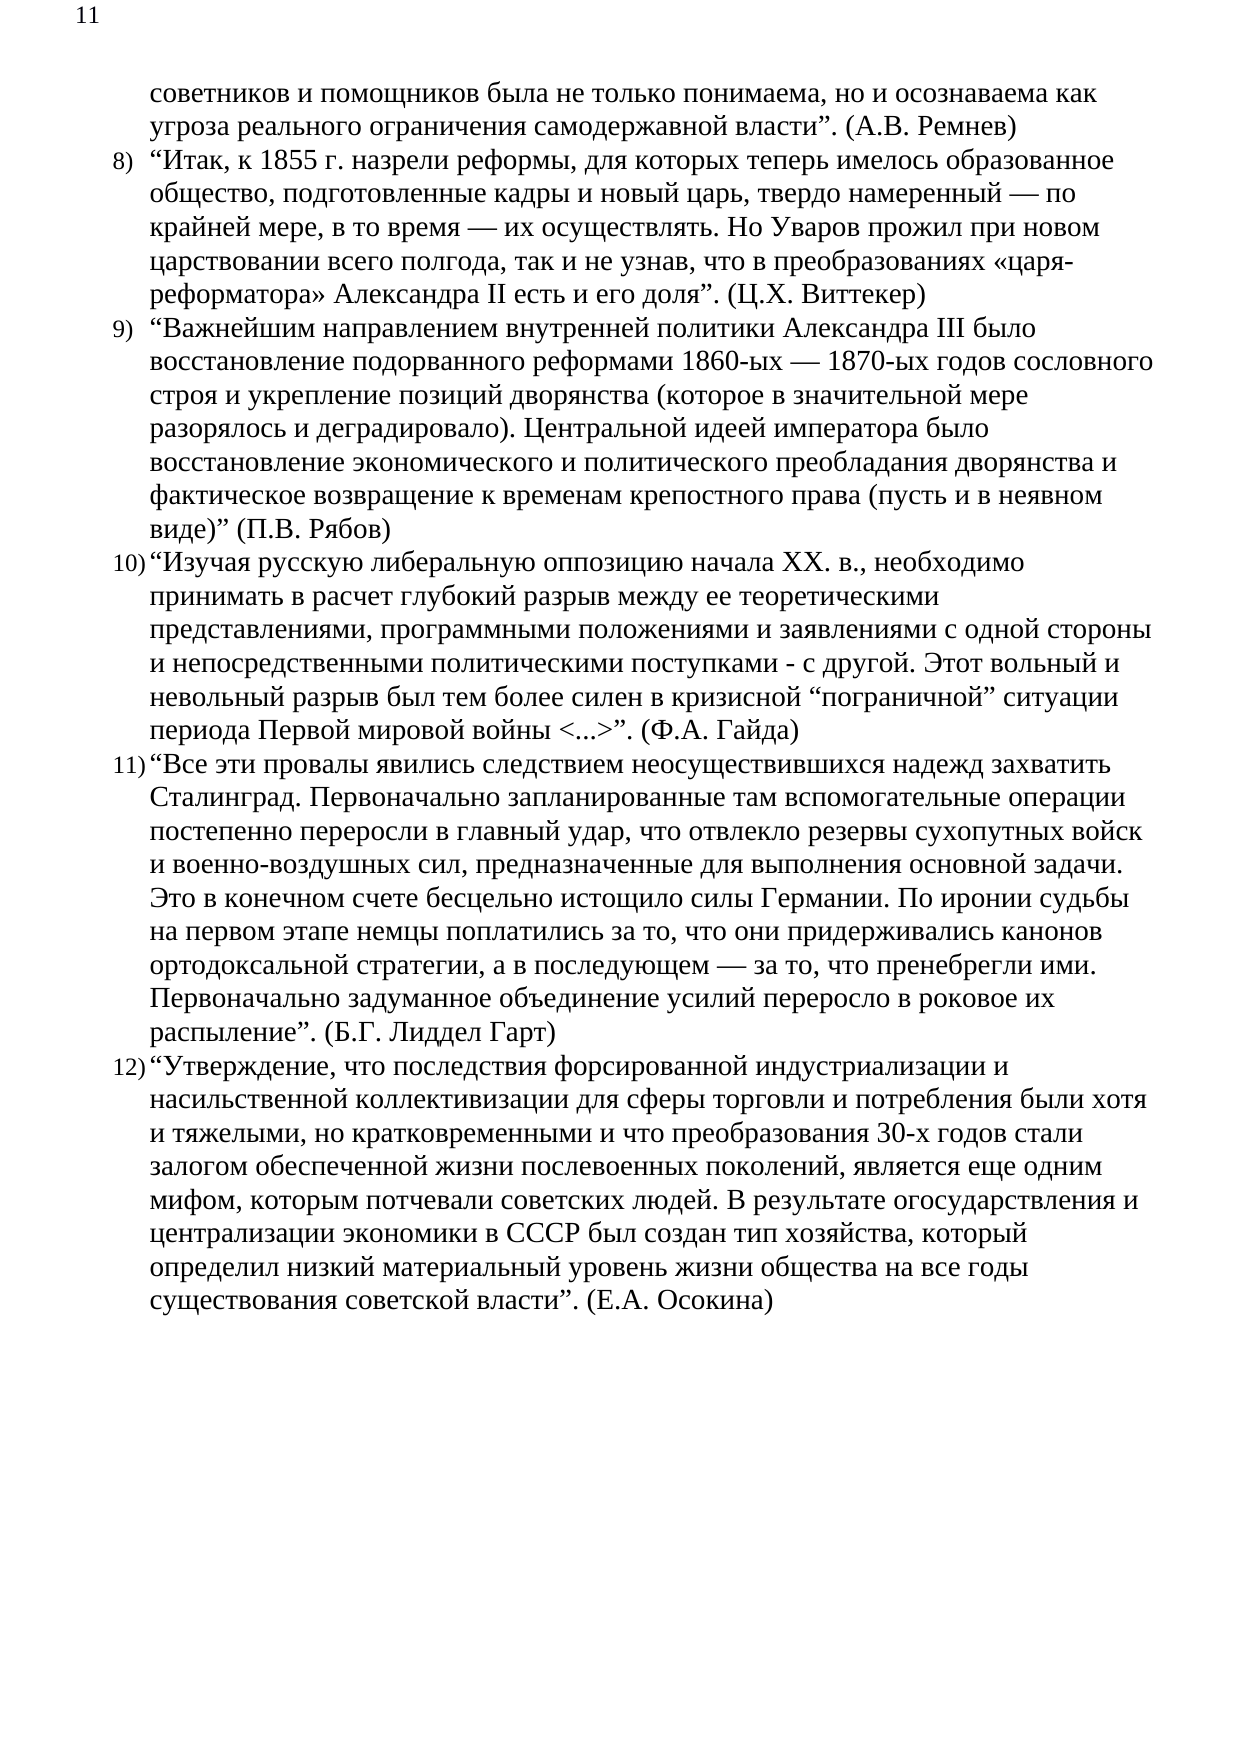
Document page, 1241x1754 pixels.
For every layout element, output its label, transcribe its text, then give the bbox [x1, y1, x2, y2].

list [112, 75, 1165, 142]
list “Изучая русскую либеральную оппозицию начала XX. в., необходимо принимать в расчет глубокий разрыв между ее теоретическими представлениями, программными положениями и заявлениями с одной стороны и непосредственными политическими поступками - с другой. Этот вольный и невольный разрыв был тем более силен в кризисной “пограничной” ситуации периода Первой мировой войны <...>”. (Ф.А. Гайда) [112, 544, 1165, 746]
list “Важнейшим направлением внутренней политики Александра III было восстановление подорванного реформами 1860-ых — 1870-ых годов сословного строя и укрепление позиций дворянства (которое в значительной мере разорялось и деградировало). Центральной идеей императора было восстановление экономического и политического преобладания дворянства и фактическое возвращение к временам крепостного права (пусть и в неявном виде)” (П.В. Рябов) [112, 310, 1165, 544]
list “Итак, к 1855 г. назрели реформы, для которых теперь имелось образованное общество, подготовленные кадры и новый царь, твердо намеренный — по крайней мере, в то время — их осуществлять. Но Уваров прожил при новом царствовании всего полгода, так и не узнав, что в преобразованиях «царя-реформатора» Александра II есть и его доля”. (Ц.Х. Виттекер) [112, 142, 1165, 310]
list “Все эти провалы явились следствием неосуществившихся надежд захватить Сталинград. Первоначально запланированные там вспомогательные операции постепенно переросли в главный удар, что отвлекло резервы сухопутных войск и военно-воздушных сил, предназначенные для выполнения основной задачи. Это в конечном счете бесцельно истощило силы Германии. По иронии судьбы на первом этапе немцы поплатились за то, что они придерживались канонов ортодоксальной стратегии, а в последующем — за то, что пренебрегли ими. Первоначально задуманное объединение усилий переросло в роковое их распыление”. (Б.Г. Лиддел Гарт) [112, 746, 1165, 1048]
list “Утверждение, что последствия форсированной индустриализации и насильственной коллективизации для сферы торговли и потребления были хотя и тяжелыми, но кратковременными и что преобразования 30-х годов стали залогом обеспеченной жизни послевоенных поколений, является еще одним мифом, которым потчевали советских людей. В результате огосударствления и централизации экономики в СССР был создан тип хозяйства, который определил низкий материальный уровень жизни общества на все годы существования советской власти”. (Е.А. Осокина) [112, 1048, 1165, 1316]
